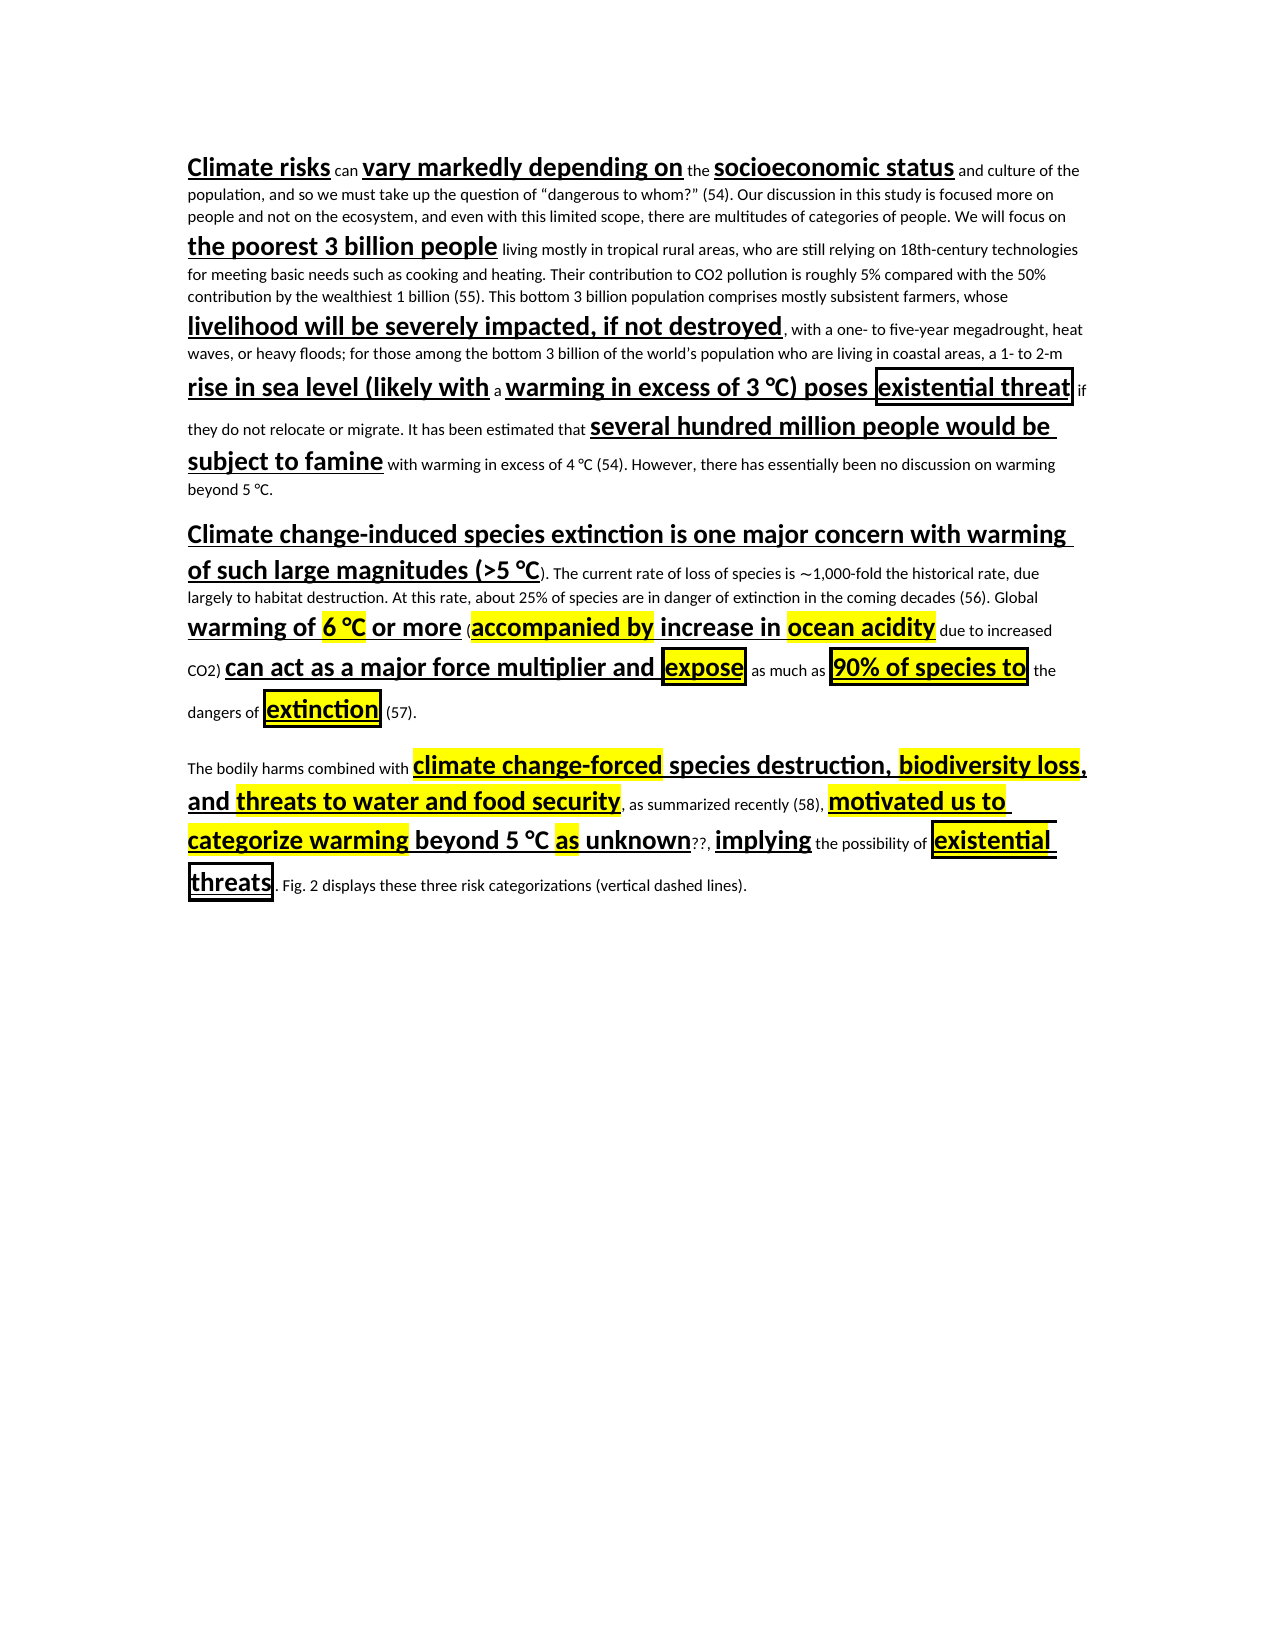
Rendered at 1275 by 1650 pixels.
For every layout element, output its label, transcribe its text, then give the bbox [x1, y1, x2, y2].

text Climate risks can vary markedly depending on the socioeconomic status and culture of the population, and so we must take up the question of “dangerous to whom?” (54). Our discussion in this study is focused more on people and not on the ecosystem, and even with this limited scope, there are multitudes of categories of people. We will focus on the poorest 3 billion people living mostly in tropical rural areas, who are still relying on 18th-century technologies for meeting basic needs such as cooking and heating. Their contribution to CO2 pollution is roughly 5% compared with the 50% contribution by the wealthiest 1 billion (55). This bottom 3 billion population comprises mostly subsistent farmers, whose livelihood will be severely impacted, if not destroyed, with a one- to five-year megadrought, heat waves, or heavy floods; for those among the bottom 3 billion of the world’s population who are living in coastal areas, a 1- to 2-m rise in sea level (likely with a warming in excess of 3 °C) poses existential threat if they do not relocate or migrate. It has been estimated that several hundred million people would be subject to famine with warming in excess of 4 °C (54). However, there has essentially been no discussion on warming beyond 5 °C. [187, 150, 1087, 499]
text The bodily harms combined with climate change-forced species destruction, biodiversity loss, and threats to water and food security, as summarized recently (58), motivated us to categorize warming beyond 5 °C as unknown??, implying the possibility of existential threats. Fig. 2 displays these three risk categorizations (vertical dashed lines). [187, 748, 1087, 902]
text Climate change-induced species extinction is one major concern with warming of such large magnitudes (>5 °C). The current rate of loss of species is ∼1,000-fold the historical rate, due largely to habitat destruction. At this rate, about 25% of species are in danger of extinction in the coming decades (56). Global warming of 6 °C or more (accompanied by increase in ocean acidity due to increased CO2) can act as a major force multiplier and expose as much as 90% of species to the dangers of extinction (57). [187, 517, 1087, 728]
